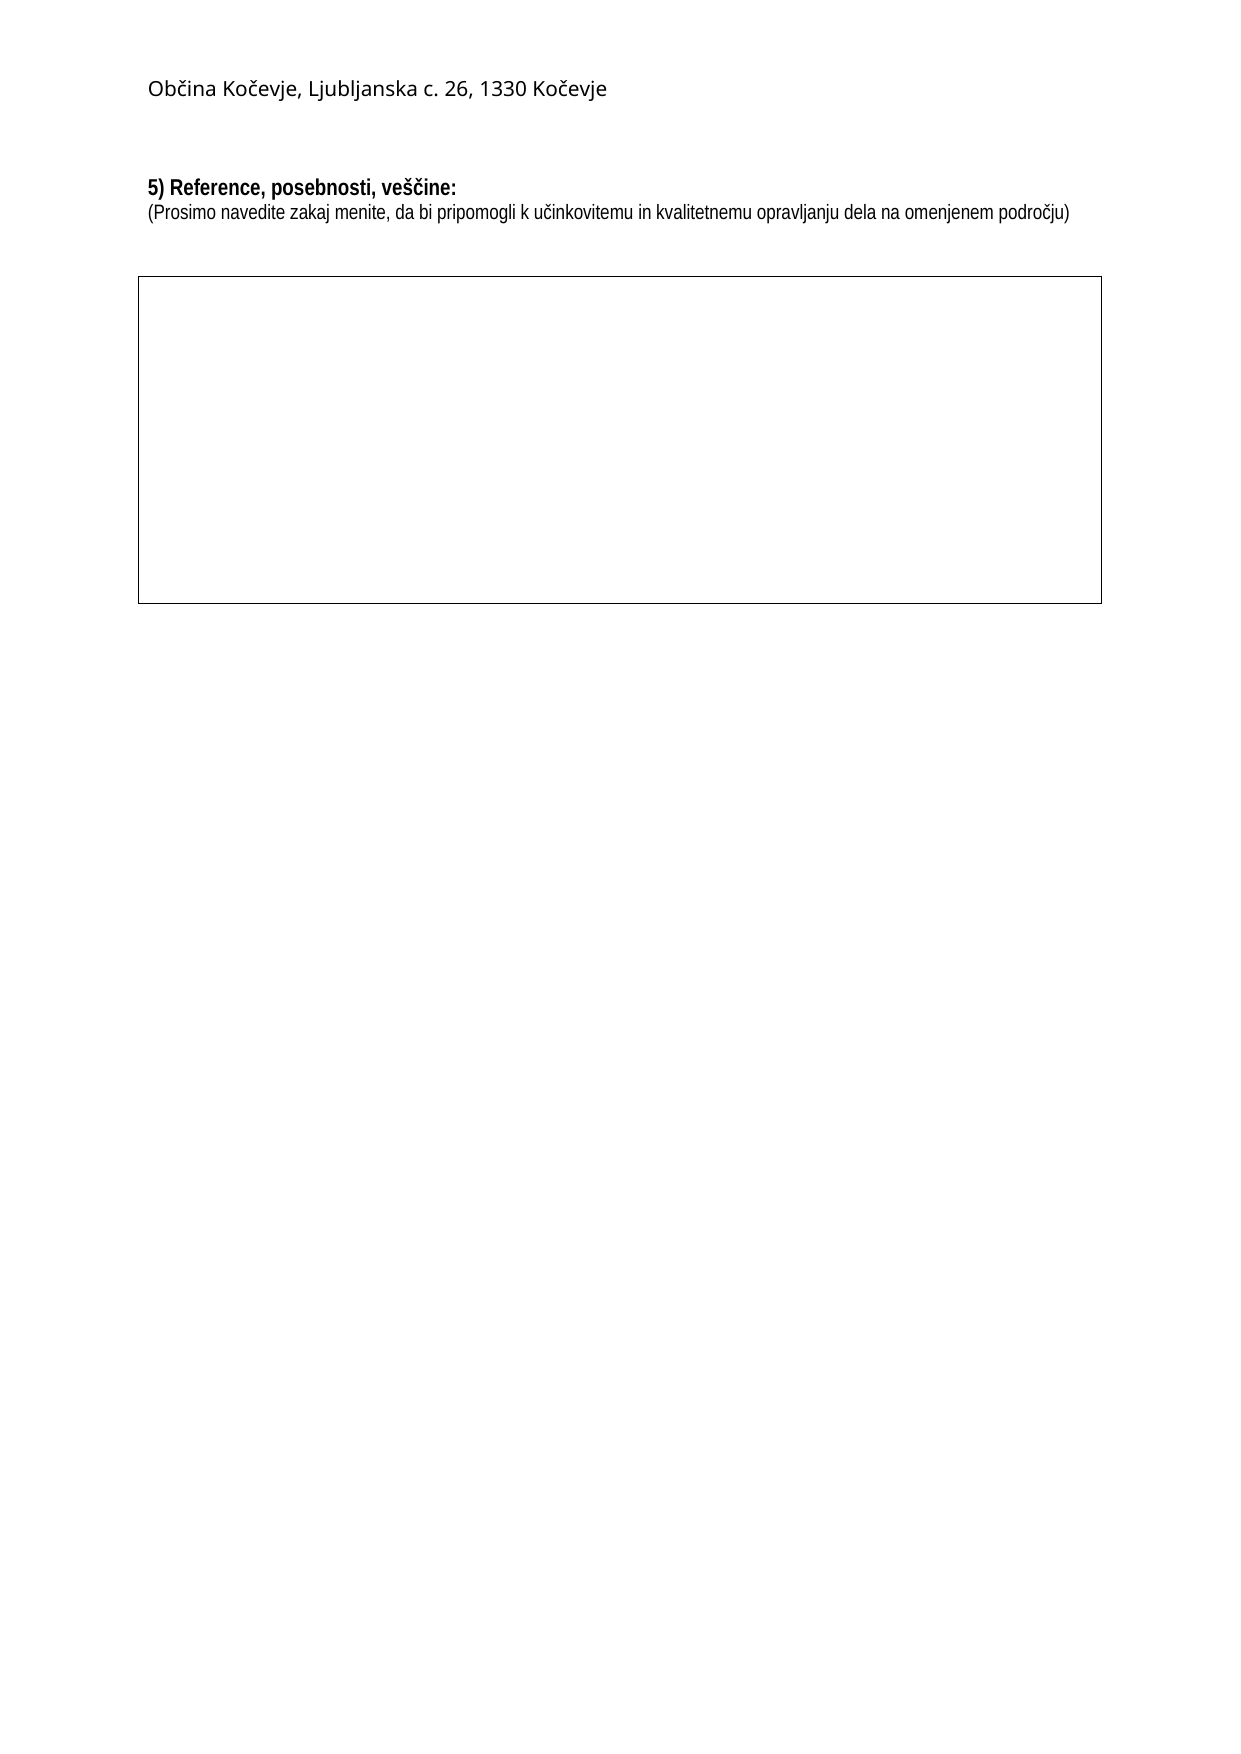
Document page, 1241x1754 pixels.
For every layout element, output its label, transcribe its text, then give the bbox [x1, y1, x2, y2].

text 5) Reference, posebnosti, veščine: [148, 174, 1093, 200]
text (Prosimo navedite zakaj menite, da bi pripomogli k učinkovitemu in kvalitetnemu opravljanju dela na omenjenem področju) [148, 200, 1093, 224]
